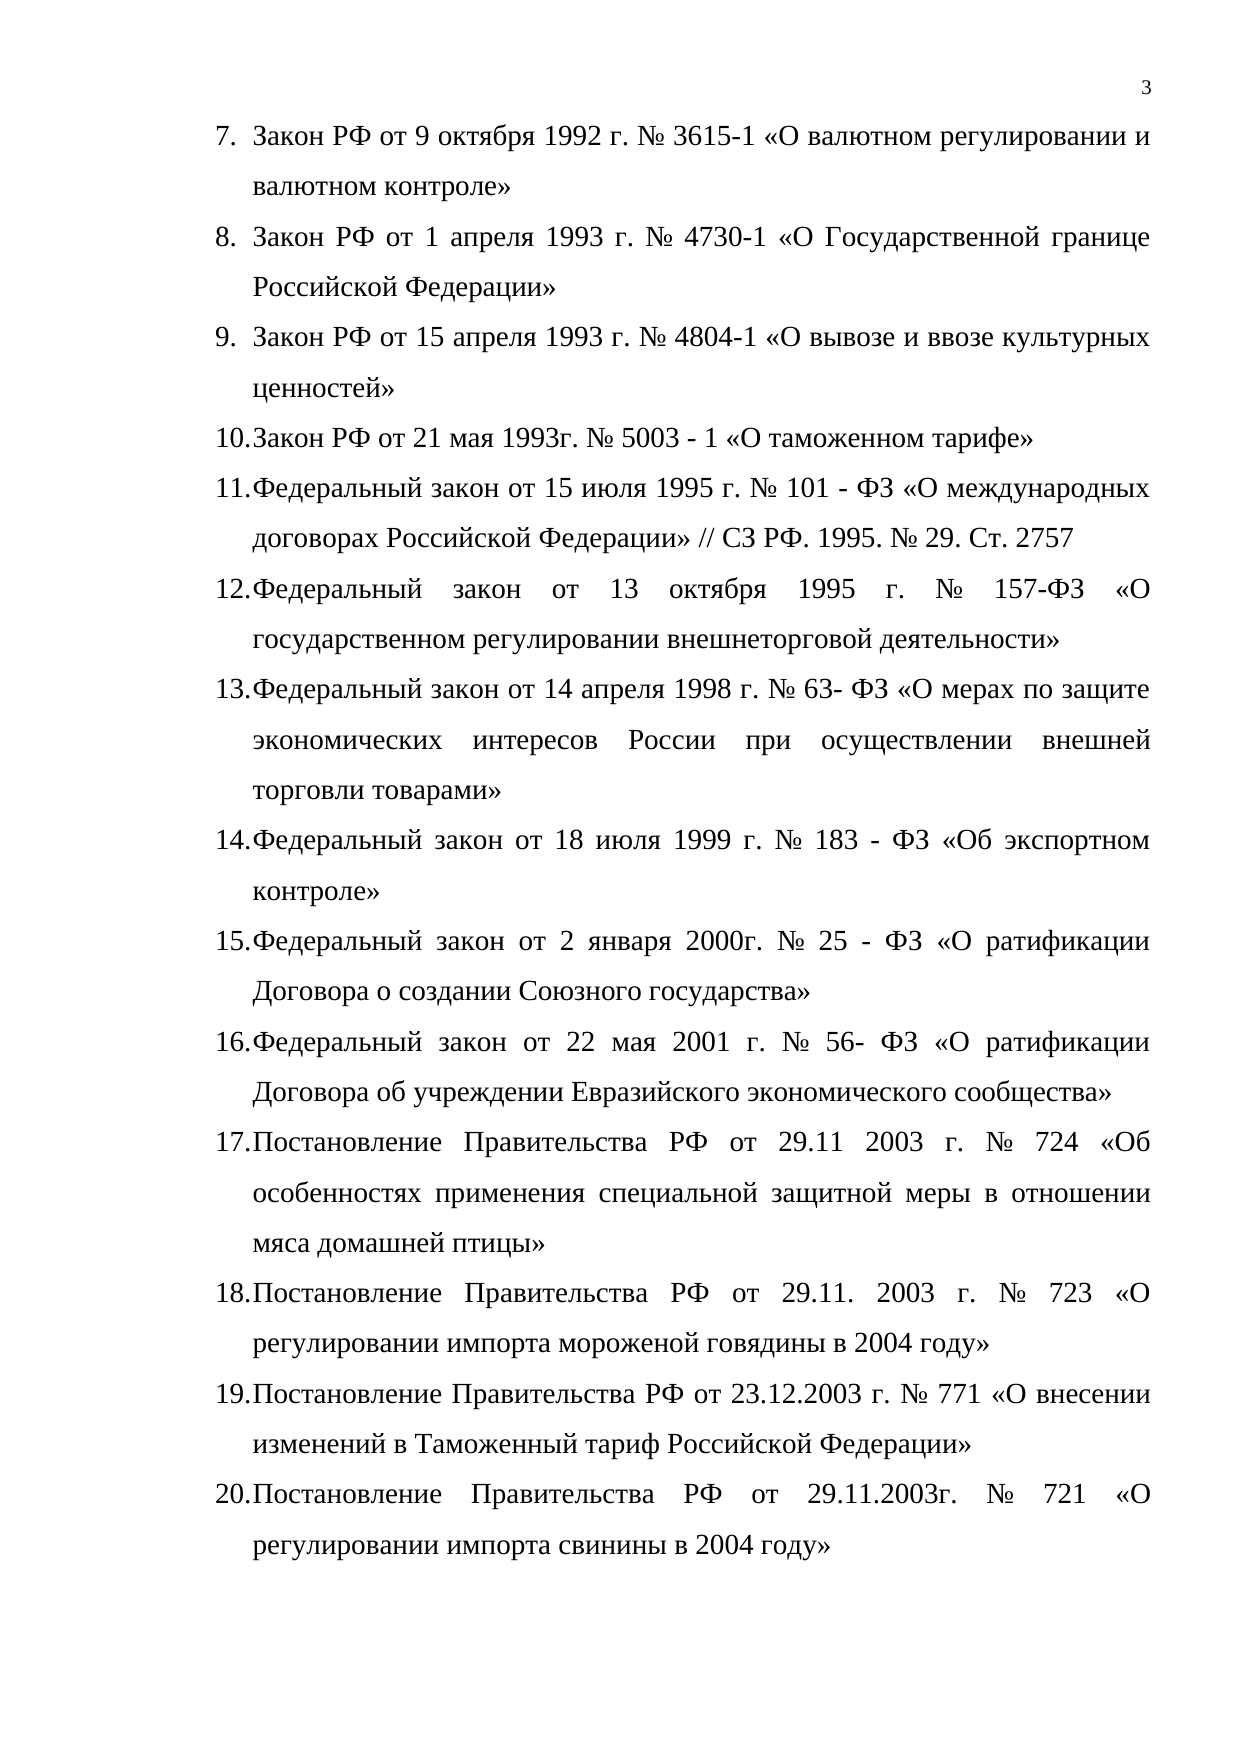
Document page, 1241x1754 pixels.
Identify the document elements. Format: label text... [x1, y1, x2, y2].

list Федеральный закон от 15 июля 1995 г. № 101 - ФЗ «О международных договорах Российской Федерации» // СЗ РФ. 1995. № 29. Ст. 2757 [215, 470, 1152, 554]
list Постановление Правительства РФ от 23.12.2003 г. № 771 «О внесении изменений в Таможенный тариф Российской Федерации» [215, 1376, 1152, 1460]
list Закон РФ от 15 апреля 1993 г. № 4804-1 «О вывозе и ввозе культурных ценностей» [215, 319, 1152, 403]
list Постановление Правительства РФ от 29.11. 2003 г. № 723 «О регулировании импорта мороженой говядины в 2004 году» [215, 1275, 1152, 1359]
list Федеральный закон от 2 января 2000г. № 25 - ФЗ «О ратификации Договора о создании Союзного государства» [215, 923, 1152, 1007]
list Федеральный закон от 22 мая 2001 г. № 56- ФЗ «О ратификации Договора об учреждении Евразийского экономического сообщества» [215, 1024, 1152, 1108]
list Закон РФ от 9 октября 1992 г. № 3615-1 «О валютном регулировании и валютном контроле» [215, 118, 1152, 202]
list Федеральный закон от 13 октября 1995 г. № 157-ФЗ «О государственном регулировании внешнеторговой деятельности» [215, 571, 1152, 655]
list Федеральный закон от 18 июля 1999 г. № 183 - ФЗ «Об экспортном контроле» [215, 822, 1152, 906]
list Федеральный закон от 14 апреля 1998 г. № 63- ФЗ «О мерах по защите экономических интересов России при осуществлении внешней торговли товарами» [215, 672, 1152, 806]
list Закон РФ от 21 мая 1993г. № 5003 - 1 «О таможенном тарифе» [215, 420, 1152, 453]
list Закон РФ от 1 апреля 1993 г. № 4730-1 «О Государственной границе Российской Федерации» [215, 219, 1152, 303]
list Постановление Правительства РФ от 29.11.2003г. № 721 «О регулировании импорта свинины в 2004 году» [215, 1477, 1152, 1560]
list Постановление Правительства РФ от 29.11 2003 г. № 724 «Об особенностях применения специальной защитной меры в отношении мяса домашней птицы» [215, 1124, 1152, 1258]
